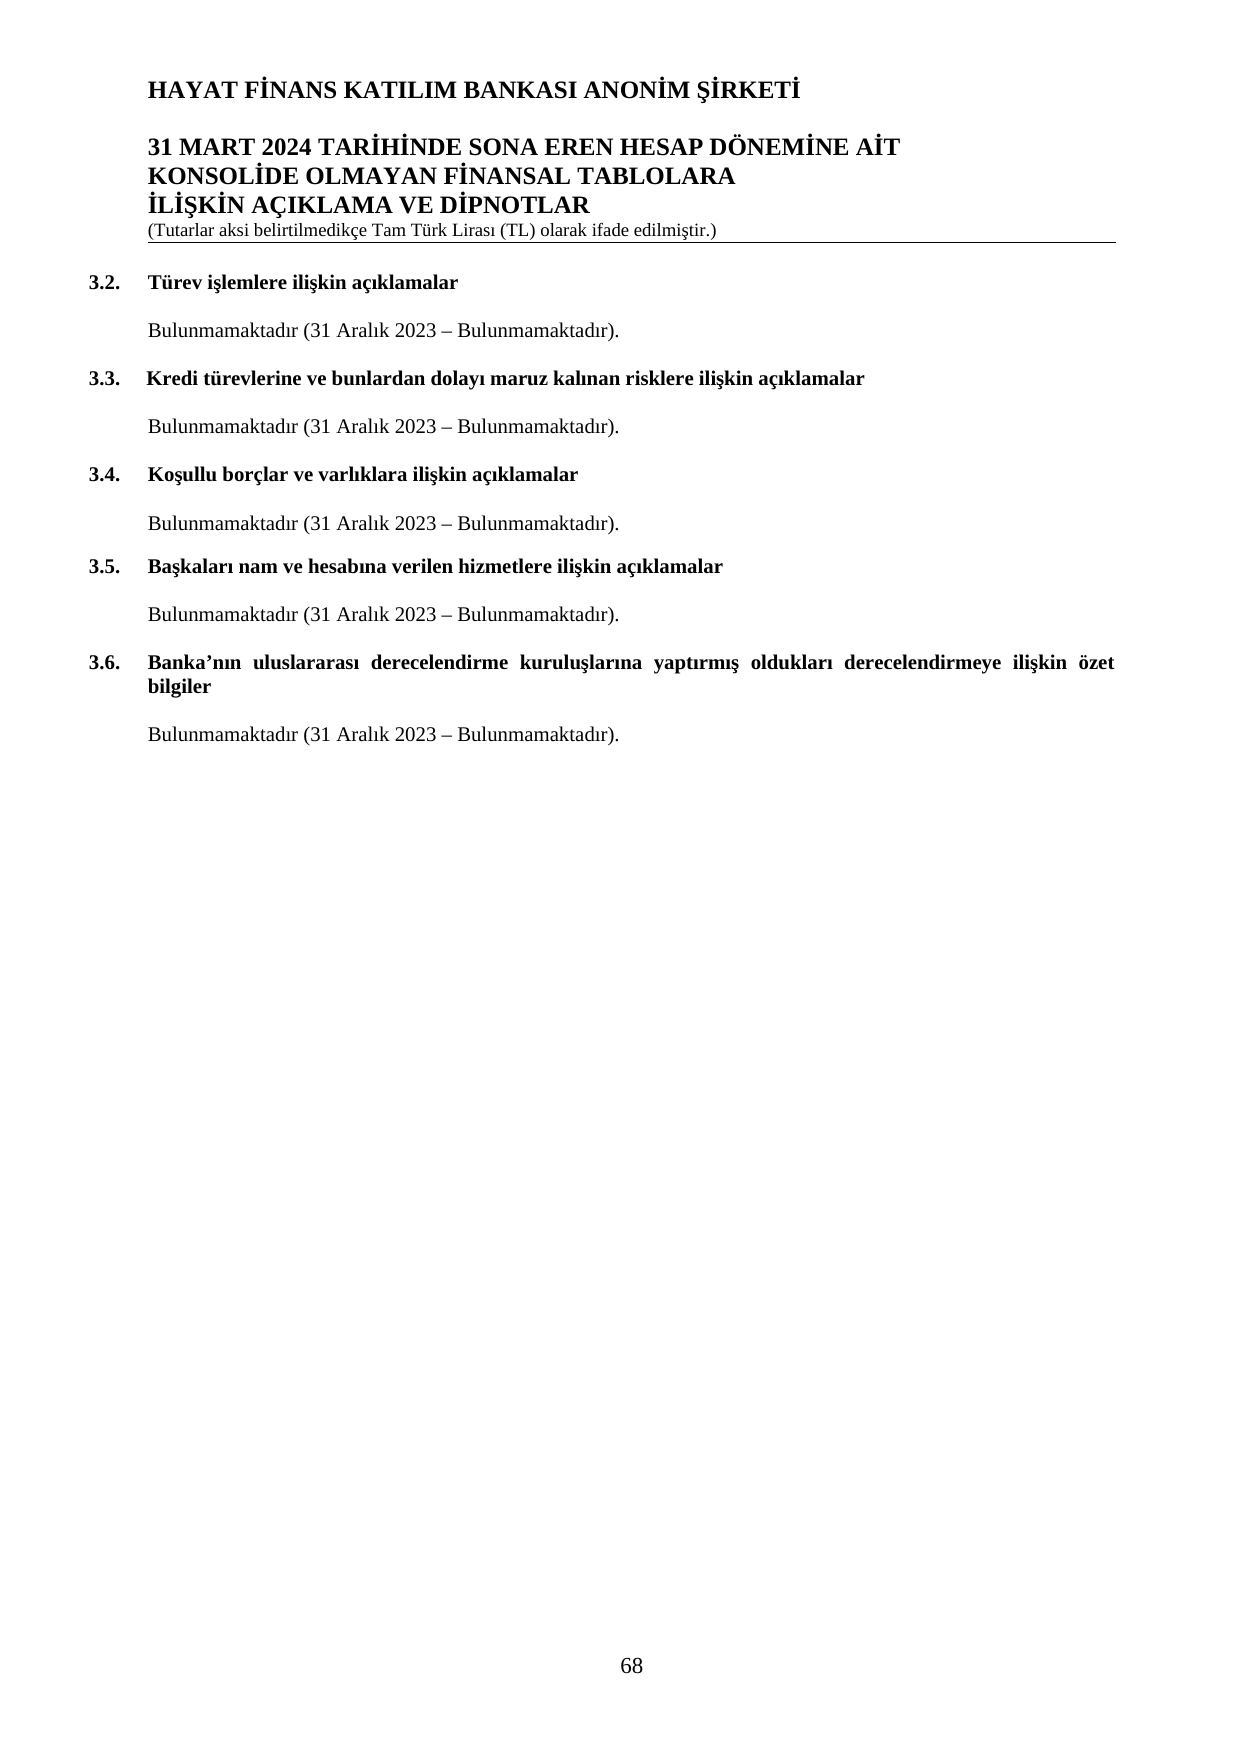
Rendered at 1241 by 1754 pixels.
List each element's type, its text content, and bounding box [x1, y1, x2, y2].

text Bulunmamaktadır (31 Aralık 2023 – Bulunmamaktadır). [148, 602, 1116, 626]
text 3.4. Koşullu borçlar ve varlıklara ilişkin açıklamalar [89, 462, 1116, 486]
text Bulunmamaktadır (31 Aralık 2023 – Bulunmamaktadır). [148, 510, 1116, 534]
text 3.6. Banka’nın uluslararası derecelendirme kuruluşlarına yaptırmış oldukları derecelendirmeye ilişkin özet bilgiler [89, 650, 1116, 698]
text 3.3. Kredi türevlerine ve bunlardan dolayı maruz kalınan risklere ilişkin açıklamalar [89, 366, 1116, 390]
text Bulunmamaktadır (31 Aralık 2023 – Bulunmamaktadır). [148, 414, 1116, 438]
text 3.5. Başkaları nam ve hesabına verilen hizmetlere ilişkin açıklamalar [89, 554, 1116, 578]
text Bulunmamaktadır (31 Aralık 2023 – Bulunmamaktadır). [148, 722, 1116, 746]
text 3.2. Türev işlemlere ilişkin açıklamalar [89, 270, 1116, 294]
text Bulunmamaktadır (31 Aralık 2023 – Bulunmamaktadır). [148, 318, 1116, 342]
